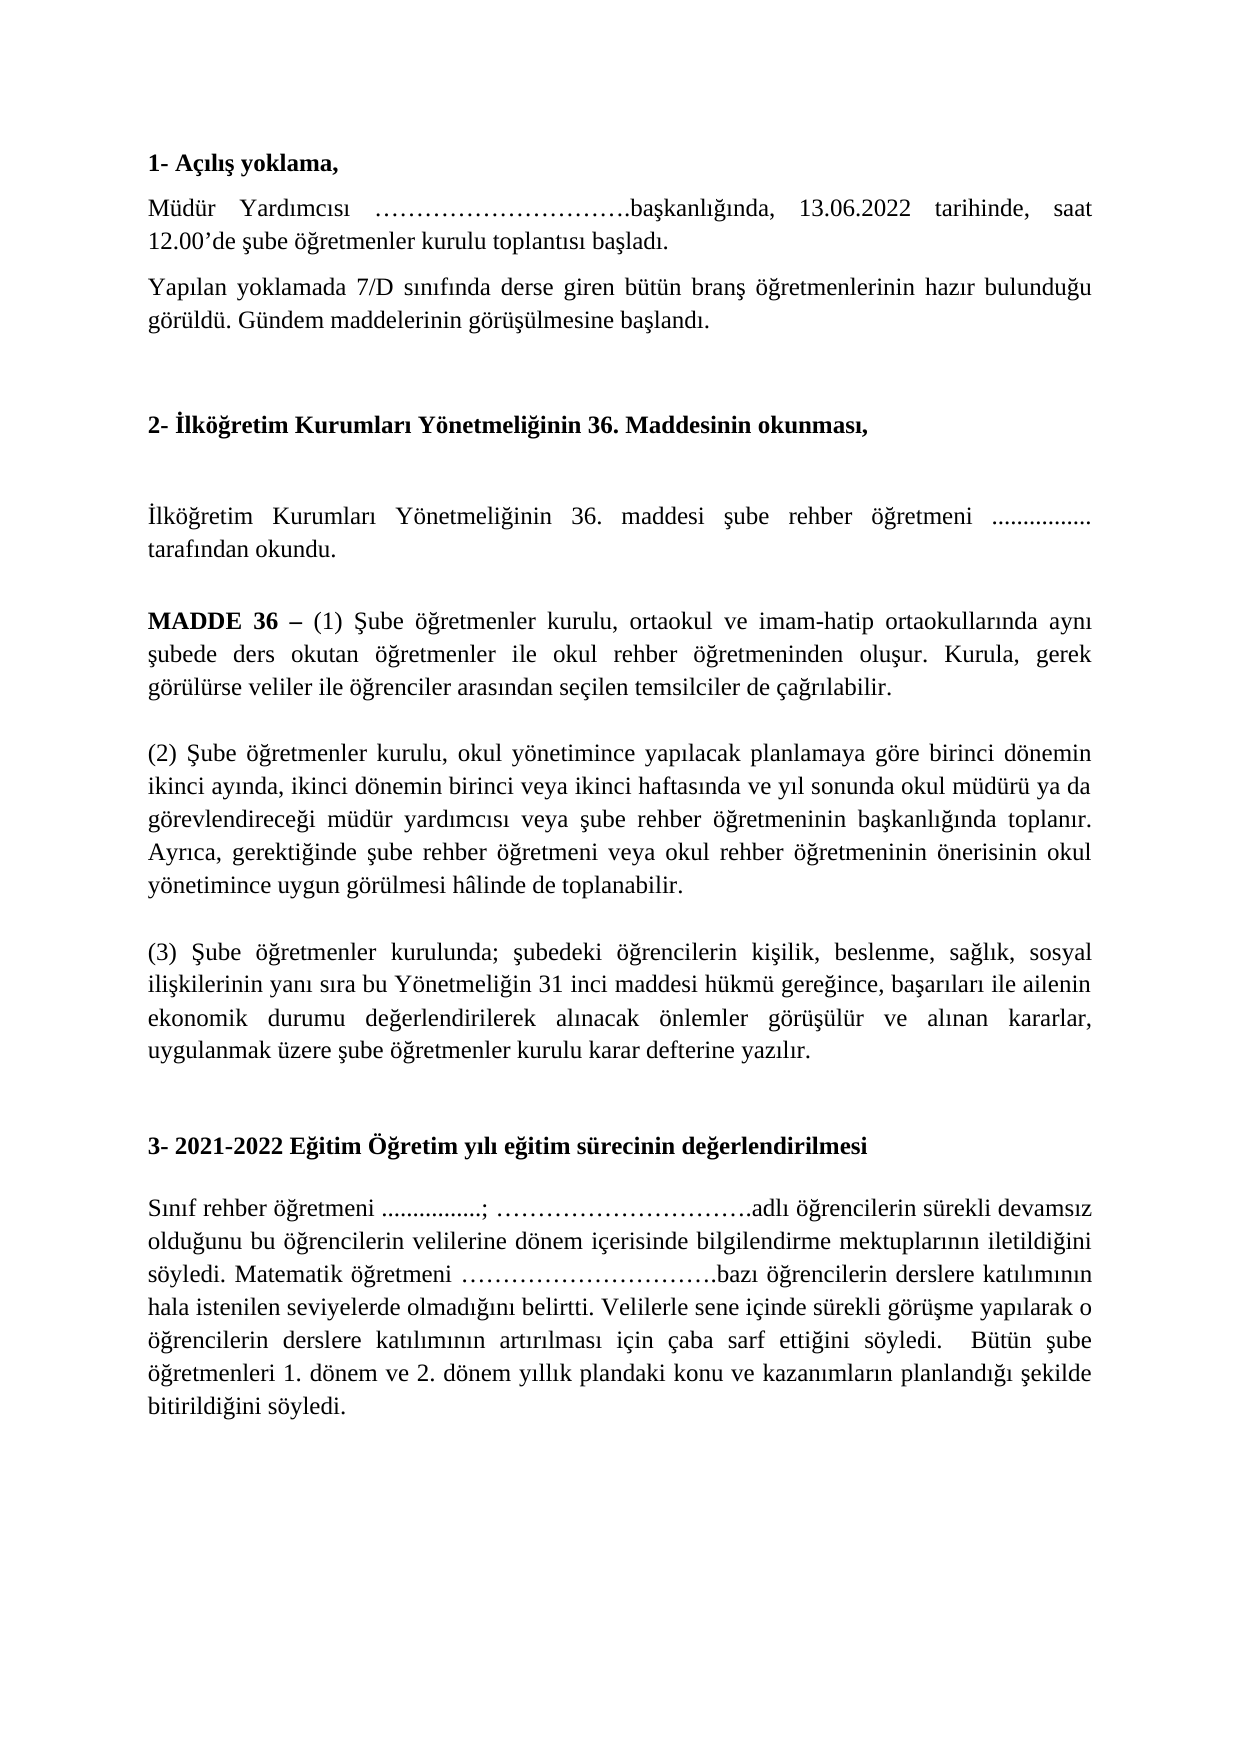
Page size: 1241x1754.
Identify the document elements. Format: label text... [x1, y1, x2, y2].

text Müdür Yardımcısı ………………………….başkanlığında, 13.06.2022 tarihinde, saat 12.00’de şube öğretmenler kurulu toplantısı başladı. [148, 325, 1093, 387]
text (3) Şube öğretmenler kurulunda; şubedeki öğrencilerin kişilik, beslenme, sağlık, sosyal ilişkilerinin yanı sıra bu Yönetmeliğin 31 inci maddesi hükmü gereğince, başarıları ile ailenin ekonomik durumu değerlendirilerek alınacak önlemler görüşülür ve alınan kararlar, uygulanmak üzere şube öğretmenler kurulu karar defterine yazılır. [148, 1069, 1093, 1196]
text 1- Açılış yoklama, [148, 280, 1093, 308]
text İlköğretim Kurumları Yönetmeliğinin 36. maddesi şube rehber öğretmeni ................ tarafından okundu. [148, 633, 1093, 695]
text (2) Şube öğretmenler kurulu, okul yönetimince yapılacak planlamaya göre birinci dönemin ikinci ayında, ikinci dönemin birinci veya ikinci haftasında ve yıl sonunda okul müdürü ya da görevlendireceği müdür yardımcısı veya şube rehber öğretmeninin başkanlığında toplanır. Ayrıca, gerektiğinde şube rehber öğretmeni veya okul rehber öğretmeninin önerisinin okul yönetimince uygun görülmesi hâlinde de toplanabilir. [148, 871, 1093, 1031]
text 2- İlköğretim Kurumları Yönetmeliğinin 36. Maddesinin okunması, [148, 542, 1093, 571]
text Sınıf rehber öğretmeni ................; ………………………….adlı öğrencilerin sürekli devamsız olduğunu bu öğrencilerin velilerine dönem içerisinde bilgilendirme mektuplarının iletildiğini söyledi. Matematik öğretmeni ………………………….bazı öğrencilerin derslere katılımının hala istenilen seviyelerde olmadığını belirtti. Velilerle sene içinde sürekli görüşme yapılarak o öğrencilerin derslere katılımının artırılması için çaba sarf ettiğini söyledi. Bütün şube öğretmenleri 1. dönem ve 2. dönem yıllık plandaki konu ve kazanımların planlandığı şekilde bitirildiğini söyledi. [148, 1325, 1093, 1552]
text MADDE 36 – (1) Şube öğretmenler kurulu, ortaokul ve imam-hatip ortaokullarında aynı şubede ders okutan öğretmenler ile okul rehber öğretmeninden oluşur. Kurula, gerek görülürse veliler ile öğrenciler arasından seçilen temsilciler de çağrılabilir. [148, 738, 1093, 833]
text Yapılan yoklamada 7/D sınıfında derse giren bütün branş öğretmenlerinin hazır bulunduğu görüldü. Gündem maddelerinin görüşülmesine başlandı. [148, 404, 1093, 466]
list 3- 2021-2022 Eğitim Öğretim yılı eğitim sürecinin değerlendirilmesi [148, 1263, 1093, 1292]
